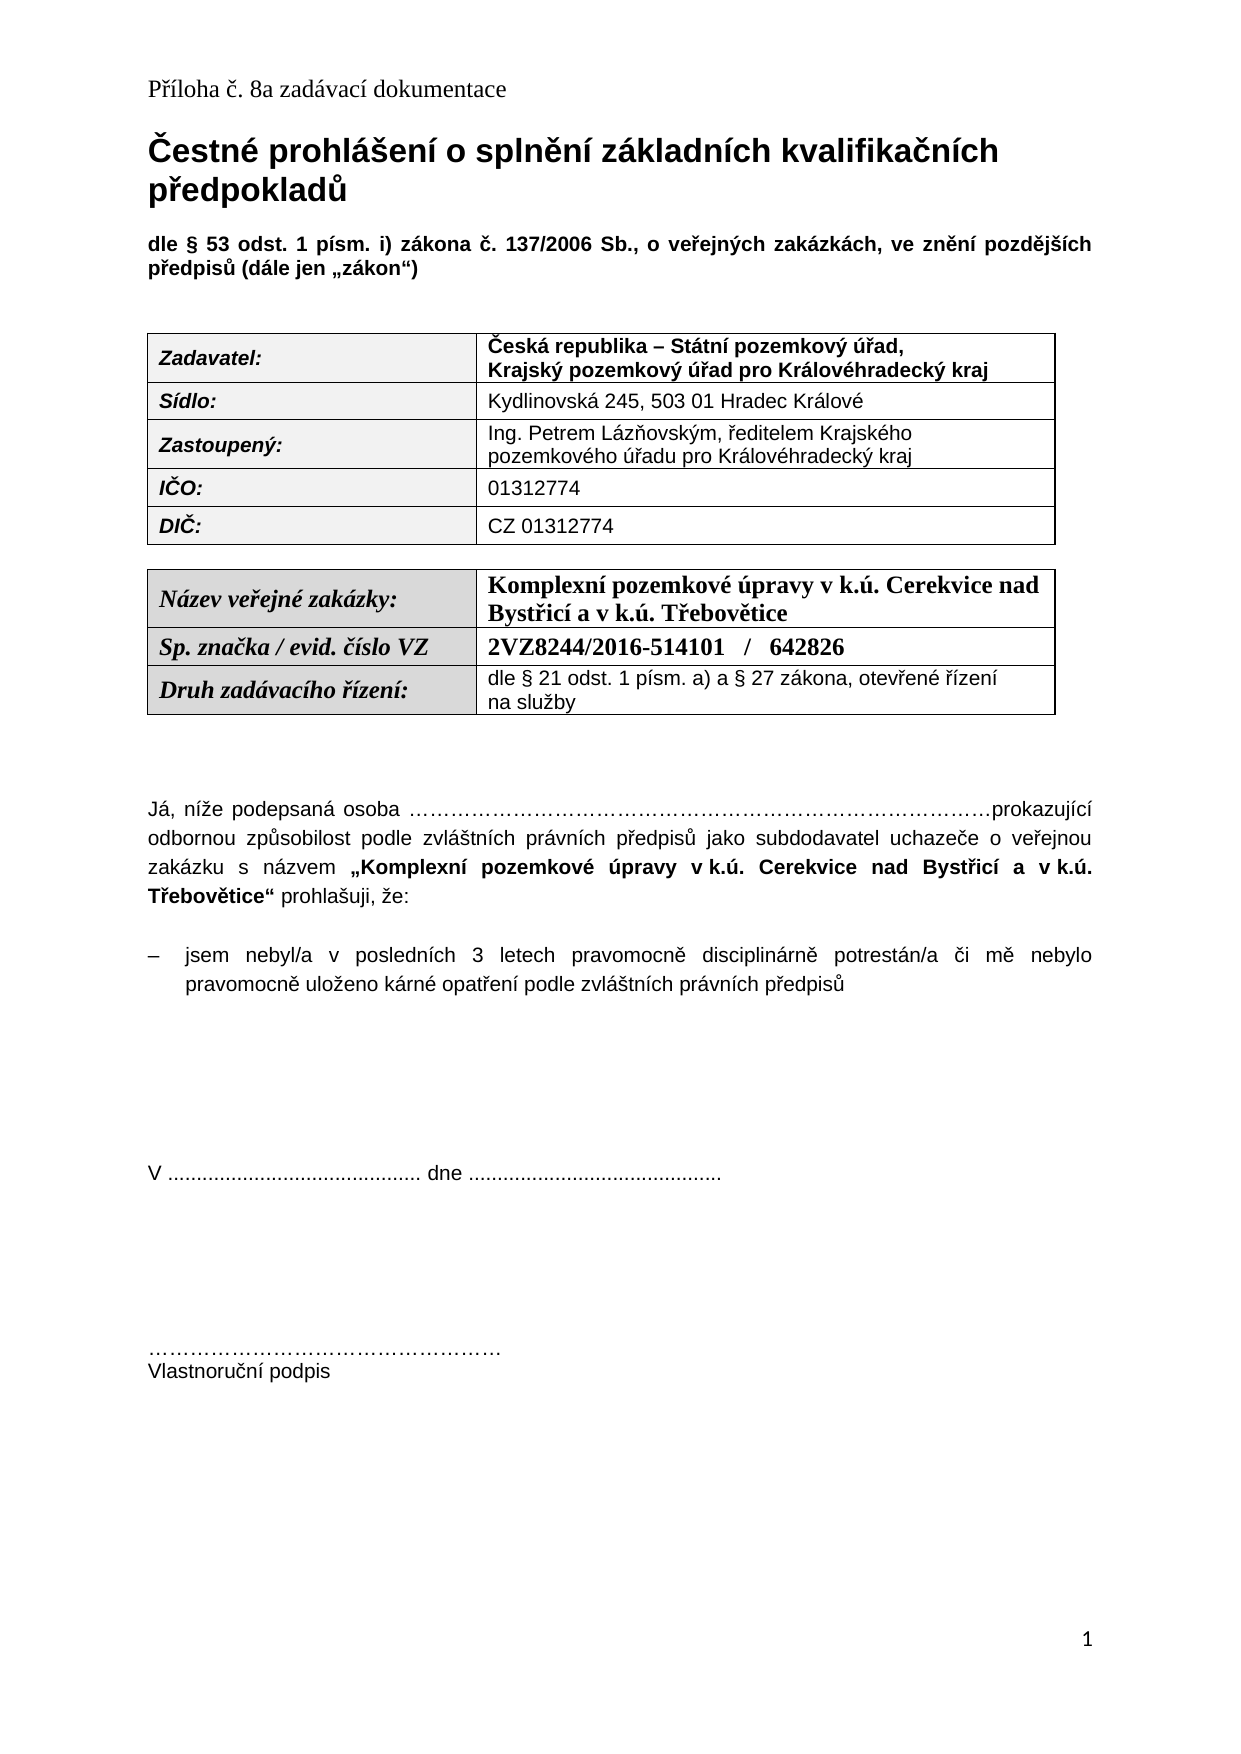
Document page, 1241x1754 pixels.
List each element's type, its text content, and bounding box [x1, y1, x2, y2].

text – jsem nebyl/a v posledních 3 letech pravomocně disciplinárně potrestán/a či mě nebylo pravomocně uloženo kárné opatření podle zvláštních právních předpisů [148, 937, 1093, 996]
table_cell Sp. značka / evid. číslo VZ [148, 628, 476, 665]
table_cell Kydlinovská 245, 503 01 Hradec Králové [477, 383, 1054, 419]
text V ............................................ dne ............................................ [148, 1155, 1093, 1184]
table_cell Sídlo: [148, 383, 476, 419]
table_cell IČO: [148, 469, 476, 506]
text Vlastnoruční podpis [148, 1359, 1093, 1383]
text Já, níže podepsaná osoba …………………………………………………………………………prokazující odbornou způsobilost podle zvláštních právních předpisů jako subdodavatel uchazeče o veřejnou zakázku s názvem „Komplexní pozemkové úpravy v k.ú. Cerekvice nad Bystřicí a v k.ú. Třebovětice“ prohlašuji, že: [148, 792, 1093, 908]
table_header Česká republika – Státní pozemkový úřad, Krajský pozemkový úřad pro Královéhradecký kraj [477, 334, 1054, 382]
text …………………………………………… [148, 1330, 1093, 1359]
table_header Název veřejné zakázky: [148, 570, 476, 627]
text Čestné prohlášení o splnění základních kvalifikačních [148, 131, 1093, 170]
table_header Komplexní pozemkové úpravy v k.ú. Cerekvice nad Bystřicí a v k.ú. Třebovětice [477, 570, 1054, 627]
table_cell dle § 21 odst. 1 písm. a) a § 27 zákona, otevřené řízení na služby [477, 666, 1054, 714]
table_cell 2VZ8244/2016-514101 / 642826 [477, 628, 1054, 665]
table_cell DIČ: [148, 507, 476, 544]
table_cell Zastoupený: [148, 420, 476, 468]
table_cell Ing. Petrem Lázňovským, ředitelem Krajského pozemkového úřadu pro Královéhradecký kraj [477, 420, 1054, 468]
text předpokladů [148, 170, 1093, 208]
text dle § 53 odst. 1 písm. i) zákona č. 137/2006 Sb., o veřejných zakázkách, ve znění pozdějších předpisů (dále jen „zákon“) [148, 232, 1093, 280]
table_header Zadavatel: [148, 334, 476, 382]
table_cell 01312774 [477, 469, 1054, 506]
table_cell Druh zadávacího řízení: [148, 666, 476, 714]
table_cell CZ 01312774 [477, 507, 1054, 544]
